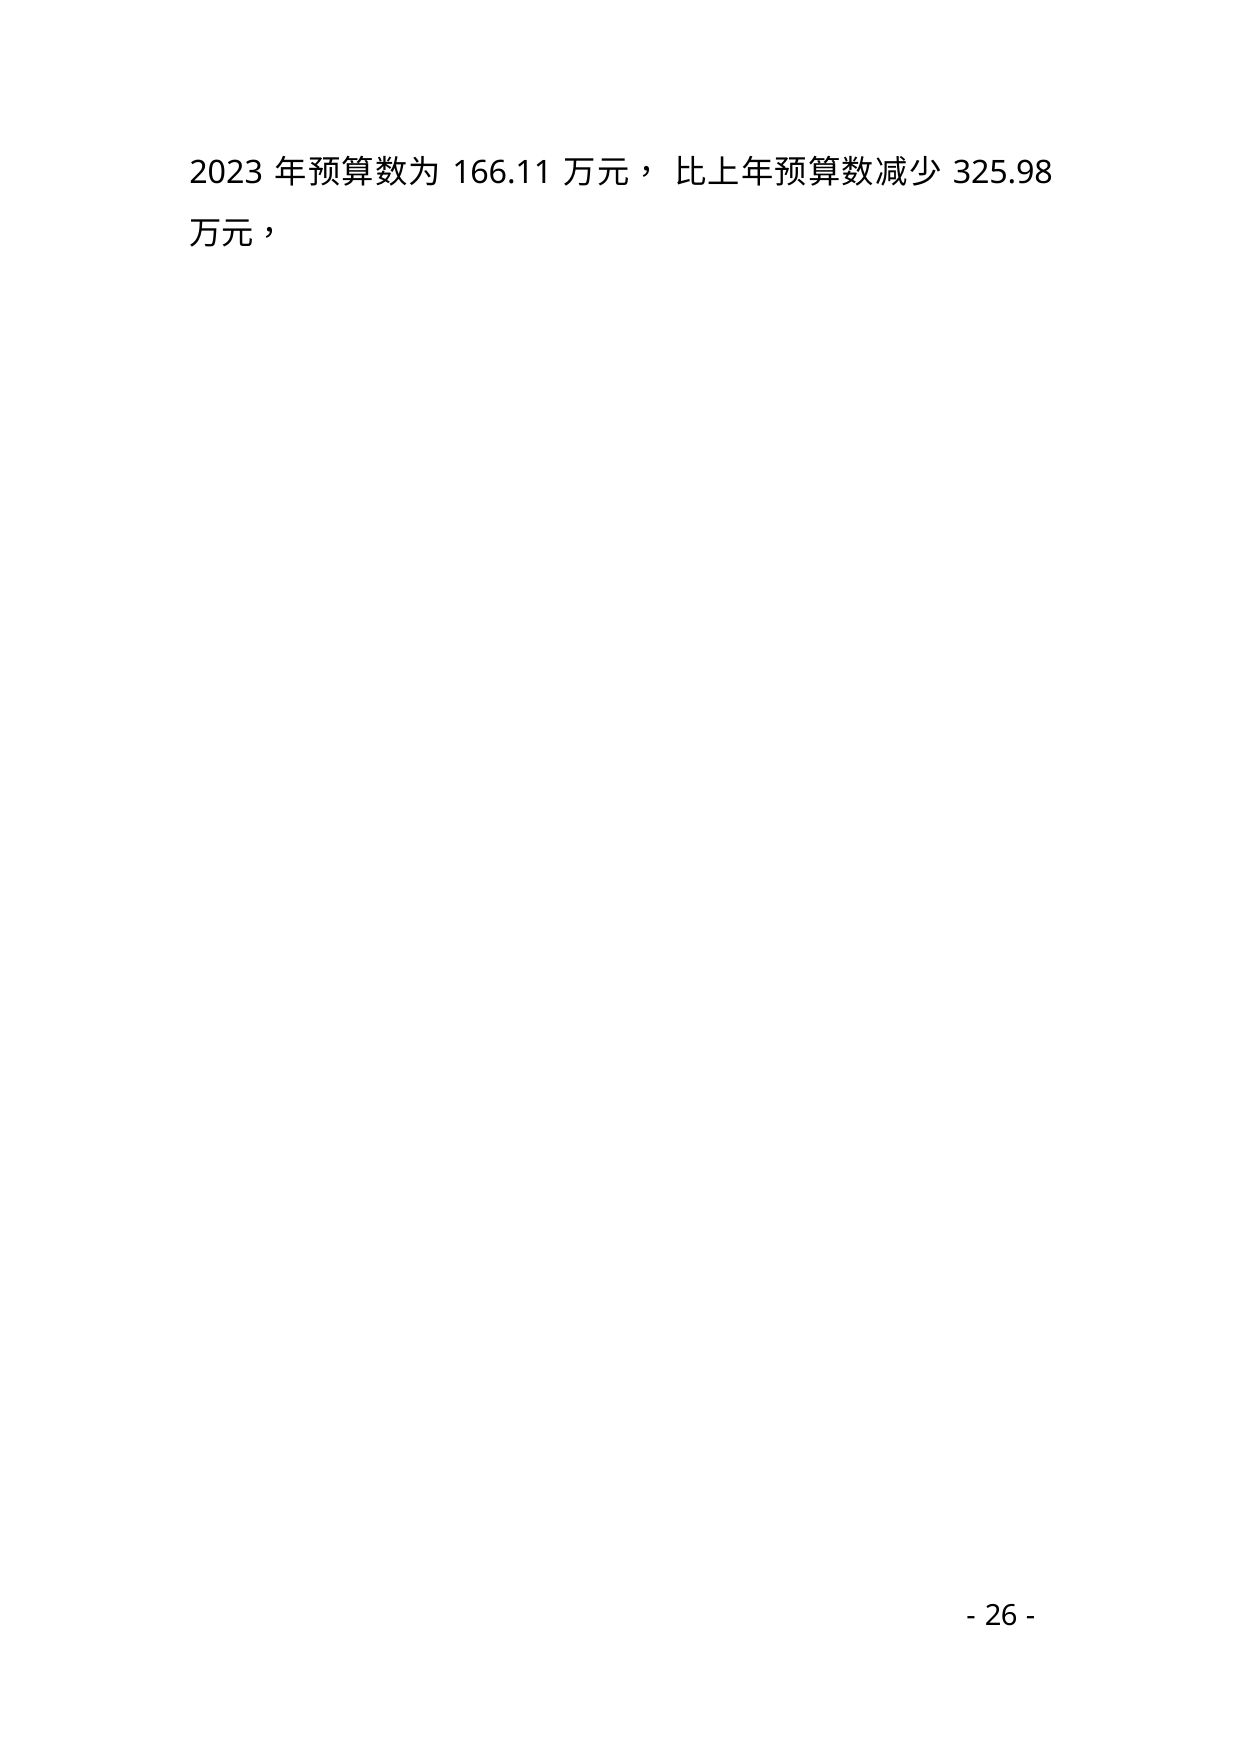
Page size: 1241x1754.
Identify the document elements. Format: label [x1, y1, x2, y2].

text [189, 149, 1053, 254]
